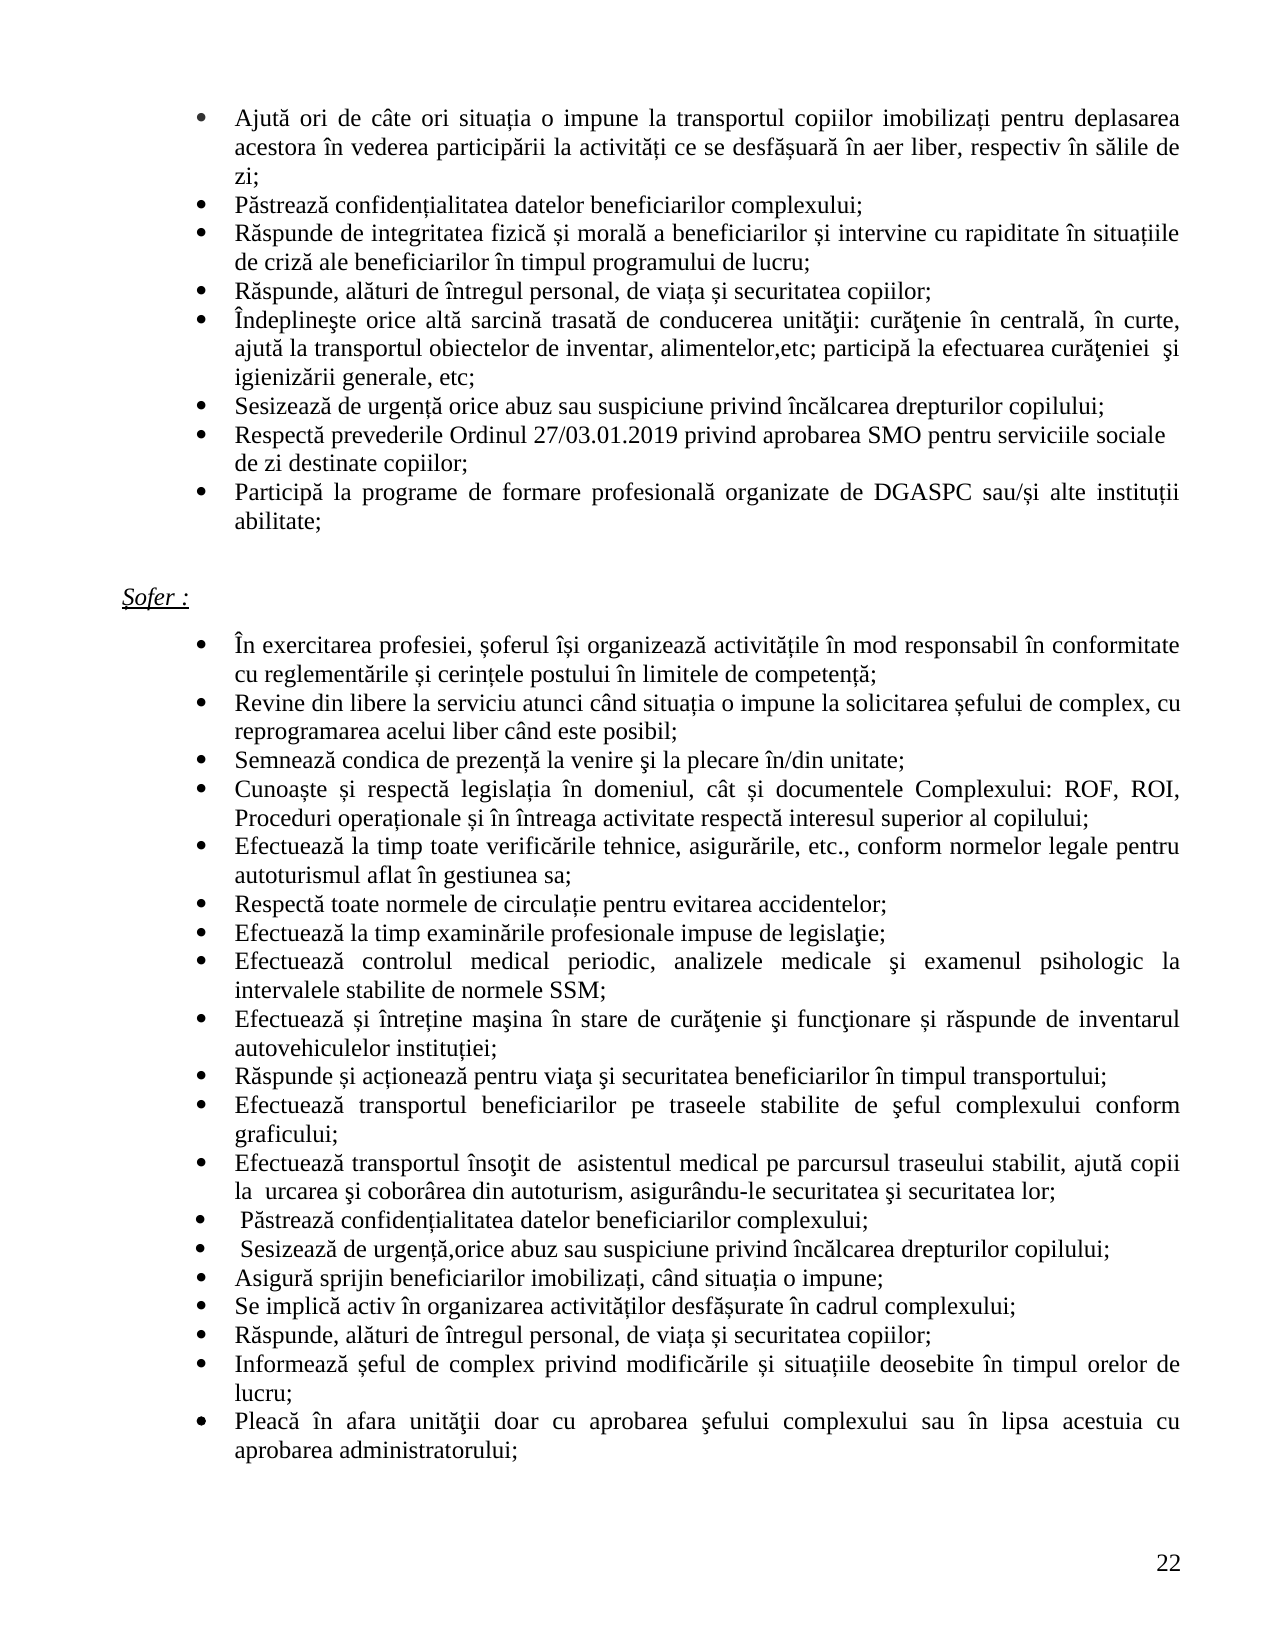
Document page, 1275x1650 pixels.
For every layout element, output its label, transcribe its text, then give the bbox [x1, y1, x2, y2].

text Șofer : [122, 582, 1181, 611]
list Semnează condica de prezență la venire şi la plecare în/din unitate; [197, 745, 1181, 774]
list Efectuează și întreține maşina în stare de curăţenie şi funcţionare și răspunde de inventarul autovehiculelor instituției; [197, 1004, 1181, 1061]
list Efectuează transportul beneficiarilor pe traseele stabilite de şeful complexului conform graficului; [197, 1090, 1181, 1148]
list Răspunde de integritatea fizică și morală a beneficiarilor și intervine cu rapiditate în situațiile de criză ale beneficiarilor în timpul programului de lucru; [197, 218, 1181, 276]
list Ajută ori de câte ori situația o impune la transportul copiilor imobilizați pentru deplasarea acestora în vederea participării la activități ce se desfășuară în aer liber, respectiv în sălile de zi; [197, 103, 1181, 190]
list Răspunde, alături de întregul personal, de viața și securitatea copiilor; [197, 1320, 1181, 1349]
list Efectuează la timp examinările profesionale impuse de legislaţie; [197, 918, 1181, 946]
list Sesizează de urgență orice abuz sau suspiciune privind încălcarea drepturilor copilului; [197, 391, 1181, 420]
list Păstrează confidențialitatea datelor beneficiarilor complexului; [196, 1205, 1181, 1234]
list În exercitarea profesiei, șoferul își organizează activitățile în mod responsabil în conformitate cu reglementările și cerințele postului în limitele de competență; [197, 630, 1181, 688]
list Răspunde, alături de întregul personal, de viața și securitatea copiilor; [197, 276, 1181, 305]
list Se implică activ în organizarea activităților desfășurate în cadrul complexului; [197, 1291, 1181, 1320]
list Informează șeful de complex privind modificările și situațiile deosebite în timpul orelor de lucru; [197, 1349, 1181, 1406]
list Efectuează transportul însoţit de asistentul medical pe parcursul traseului stabilit, ajută copii la urcarea şi coborârea din autoturism, asigurându-le securitatea şi securitatea lor; [197, 1148, 1181, 1205]
list Participă la programe de formare profesională organizate de DGASPC sau/și alte instituții abilitate; [197, 477, 1181, 535]
list Asigură sprijin beneficiarilor imobilizați, când situația o impune; [197, 1263, 1181, 1291]
list Răspunde și acționează pentru viaţa şi securitatea beneficiarilor în timpul transportului; [197, 1061, 1181, 1090]
list Păstrează confidențialitatea datelor beneficiarilor complexului; [197, 190, 1181, 218]
list Revine din libere la serviciu atunci când situația o impune la solicitarea șefului de complex, cu reprogramarea acelui liber când este posibil; [197, 688, 1181, 745]
list Efectuează controlul medical periodic, analizele medicale şi examenul psihologic la intervalele stabilite de normele SSM; [197, 946, 1181, 1004]
list Sesizează de urgență,orice abuz sau suspiciune privind încălcarea drepturilor copilului; [196, 1234, 1181, 1263]
list Pleacă în afara unităţii doar cu aprobarea şefului complexului sau în lipsa acestuia cu aprobarea administratorului; [197, 1406, 1181, 1464]
list Respectă toate normele de circulație pentru evitarea accidentelor; [197, 889, 1181, 918]
list Cunoaște și respectă legislația în domeniul, cât și documentele Complexului: ROF, ROI, Proceduri operaționale și în întreaga activitate respectă interesul superior al copilului; [197, 774, 1181, 831]
list Respectă prevederile Ordinul 27/03.01.2019 privind aprobarea SMO pentru serviciile sociale de zi destinate copiilor; [197, 420, 1181, 477]
list Efectuează la timp toate verificările tehnice, asigurările, etc., conform normelor legale pentru autoturismul aflat în gestiunea sa; [197, 831, 1181, 889]
list Îndeplineşte orice altă sarcină trasată de conducerea unităţii: curăţenie în centrală, în curte, ajută la transportul obiectelor de inventar, alimentelor,etc; participă la efectuarea curăţeniei şi igienizării generale, etc; [197, 305, 1181, 391]
